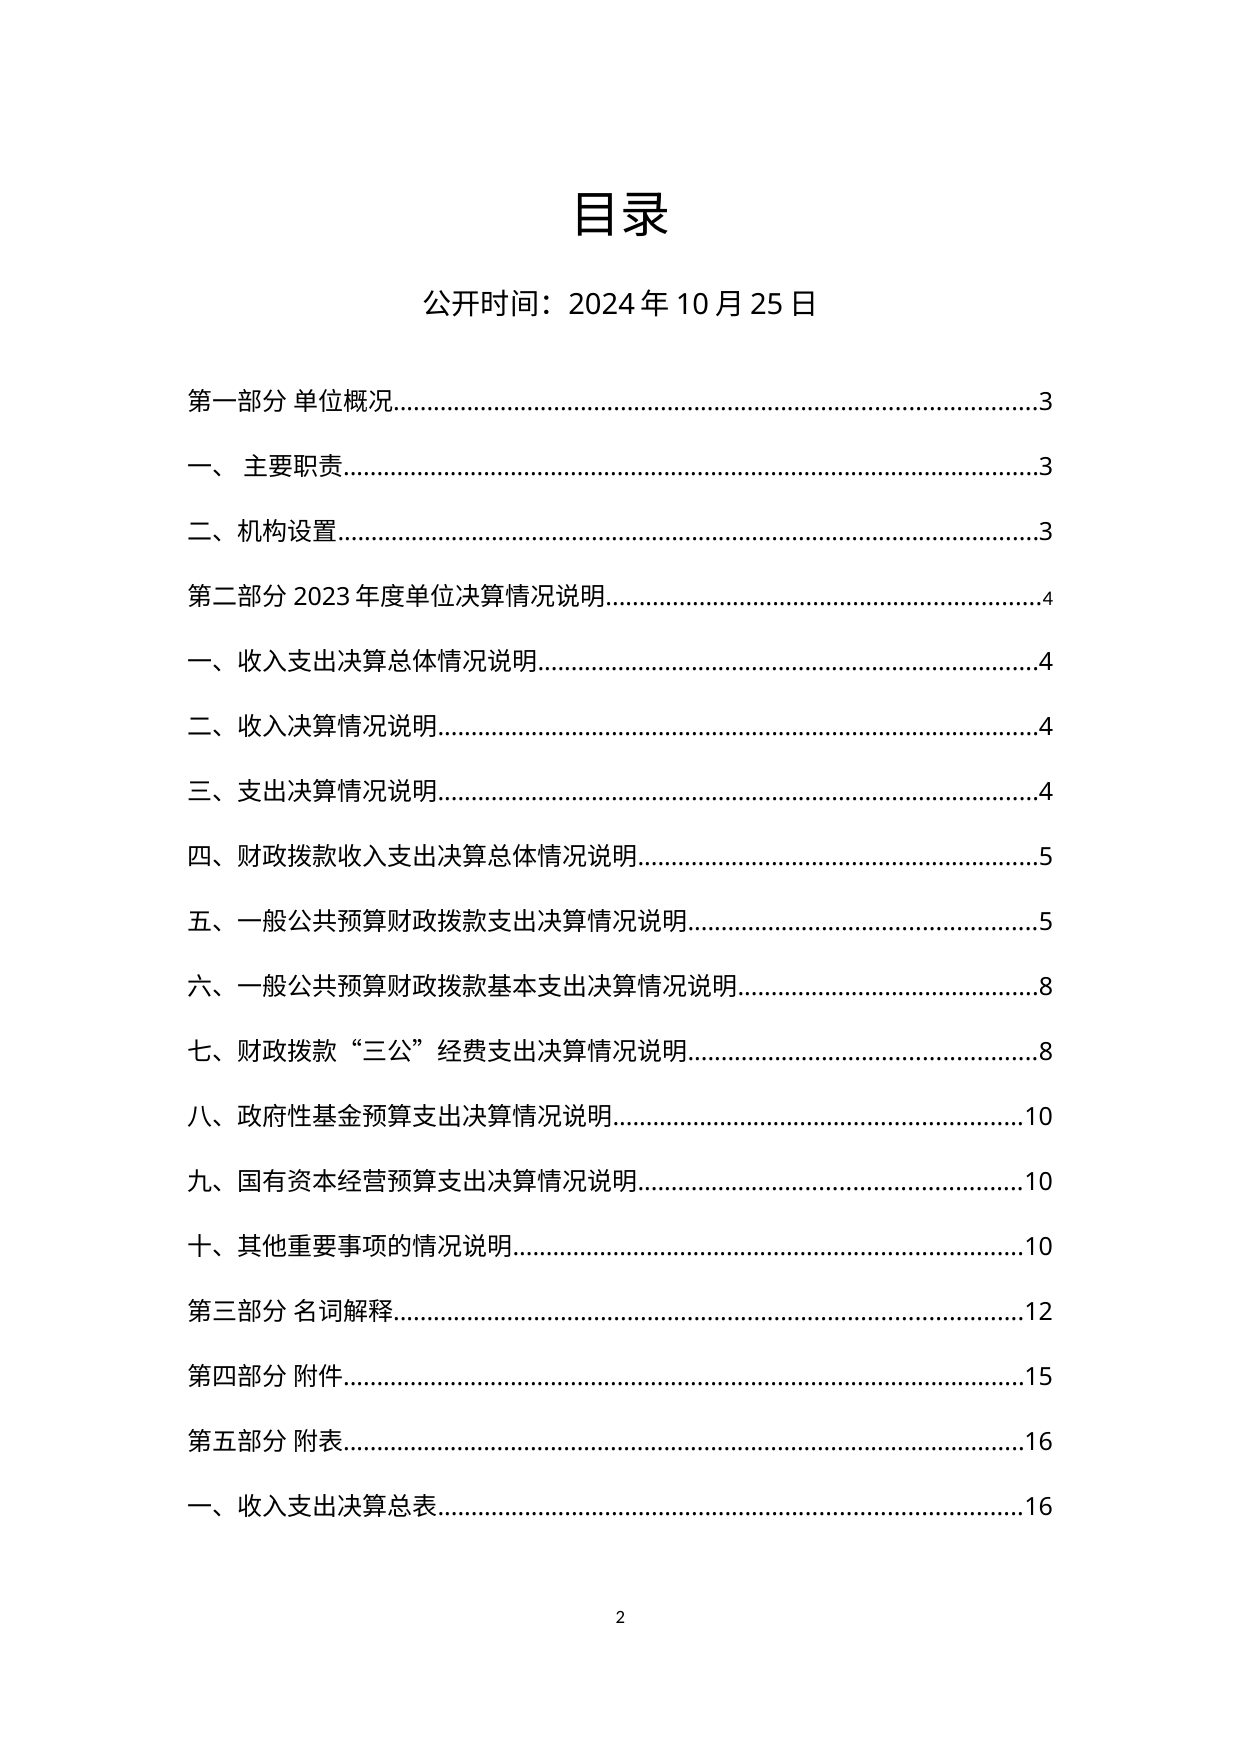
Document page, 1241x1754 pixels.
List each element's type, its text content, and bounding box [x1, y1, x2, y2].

text 目录 [187, 162, 1053, 259]
text 公开时间：2024年10月25日 [187, 269, 1053, 334]
